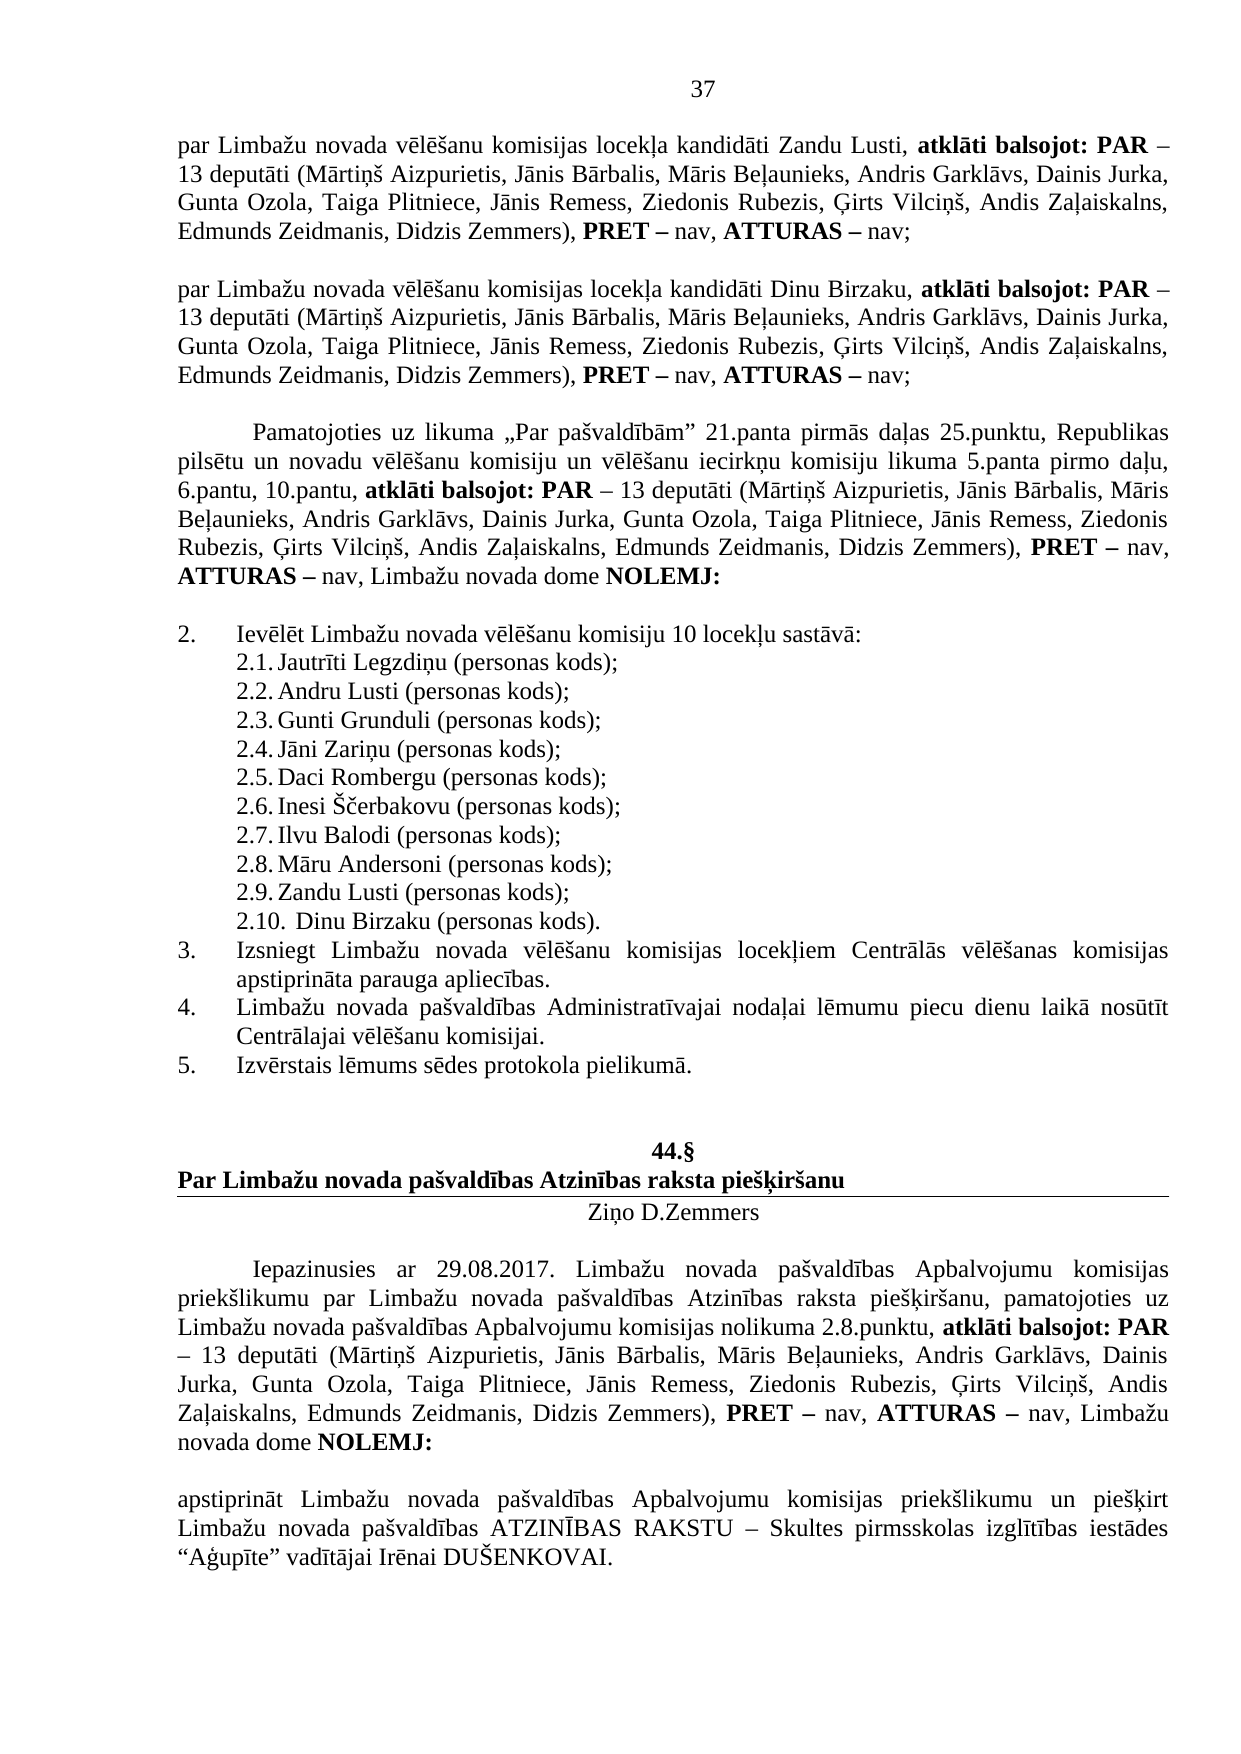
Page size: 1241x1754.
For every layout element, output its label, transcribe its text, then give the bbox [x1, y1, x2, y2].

list Daci Rombergu (personas kods); [236, 762, 1169, 791]
text Iepazinusies ar 29.08.2017. Limbažu novada pašvaldības Apbalvojumu komisijas priekšlikumu par Limbažu novada pašvaldības Atzinības raksta piešķiršanu, pamatojoties uz Limbažu novada pašvaldības Apbalvojumu komisijas nolikuma 2.8.punktu, atklāti balsojot: PAR – 13 deputāti (Mārtiņš Aizpurietis, Jānis Bārbalis, Māris Beļaunieks, Andris Garklāvs, Dainis Jurka, Gunta Ozola, Taiga Plitniece, Jānis Remess, Ziedonis Rubezis, Ģirts Vilciņš, Andis Zaļaiskalns, Edmunds Zeidmanis, Didzis Zemmers), PRET – nav, ATTURAS – nav, Limbažu novada dome NOLEMJ: [177, 1254, 1169, 1456]
list Izvērstais lēmums sēdes protokola pielikumā. [177, 1050, 1169, 1079]
list Ievēlēt Limbažu novada vēlēšanu komisiju 10 locekļu sastāvā: [177, 619, 1169, 647]
list Inesi Ščerbakovu (personas kods); [236, 791, 1169, 820]
text par Limbažu novada vēlēšanu komisijas locekļa kandidāti Zandu Lusti, atklāti balsojot: PAR – 13 deputāti (Mārtiņš Aizpurietis, Jānis Bārbalis, Māris Beļaunieks, Andris Garklāvs, Dainis Jurka, Gunta Ozola, Taiga Plitniece, Jānis Remess, Ziedonis Rubezis, Ģirts Vilciņš, Andis Zaļaiskalns, Edmunds Zeidmanis, Didzis Zemmers), PRET – nav, ATTURAS – nav; [177, 130, 1169, 245]
text apstiprināt Limbažu novada pašvaldības Apbalvojumu komisijas priekšlikumu un piešķirt Limbažu novada pašvaldības ATZINĪBAS RAKSTU – Skultes pirmsskolas izglītības iestādes “Aģupīte” vadītājai Irēnai DUŠENKOVAI. [177, 1484, 1169, 1571]
text Pamatojoties uz likuma „Par pašvaldībām” 21.panta pirmās daļas 25.punktu, Republikas pilsētu un novadu vēlēšanu komisiju un vēlēšanu iecirkņu komisiju likuma 5.panta pirmo daļu, 6.pantu, 10.pantu, atklāti balsojot: PAR – 13 deputāti (Mārtiņš Aizpurietis, Jānis Bārbalis, Māris Beļaunieks, Andris Garklāvs, Dainis Jurka, Gunta Ozola, Taiga Plitniece, Jānis Remess, Ziedonis Rubezis, Ģirts Vilciņš, Andis Zaļaiskalns, Edmunds Zeidmanis, Didzis Zemmers), PRET – nav, ATTURAS – nav, Limbažu novada dome NOLEMJ: [177, 417, 1169, 590]
list Gunti Grunduli (personas kods); [236, 705, 1169, 734]
list Izsniegt Limbažu novada vēlēšanu komisijas locekļiem Centrālās vēlēšanas komisijas apstiprināta parauga apliecības. [177, 935, 1169, 992]
list Māru Andersoni (personas kods); [236, 849, 1169, 877]
text par Limbažu novada vēlēšanu komisijas locekļa kandidāti Dinu Birzaku, atklāti balsojot: PAR – 13 deputāti (Mārtiņš Aizpurietis, Jānis Bārbalis, Māris Beļaunieks, Andris Garklāvs, Dainis Jurka, Gunta Ozola, Taiga Plitniece, Jānis Remess, Ziedonis Rubezis, Ģirts Vilciņš, Andis Zaļaiskalns, Edmunds Zeidmanis, Didzis Zemmers), PRET – nav, ATTURAS – nav; [177, 274, 1169, 389]
text Par Limbažu novada pašvaldības Atzinības raksta piešķiršanu [177, 1165, 1169, 1196]
list Jāni Zariņu (personas kods); [236, 734, 1169, 762]
list Ilvu Balodi (personas kods); [236, 820, 1169, 849]
text Ziņo D.Zemmers [177, 1197, 1169, 1226]
list Zandu Lusti (personas kods); [236, 877, 1169, 906]
list Dinu Birzaku (personas kods). [236, 906, 1169, 935]
text 44.§ [177, 1136, 1169, 1165]
list Andru Lusti (personas kods); [236, 676, 1169, 705]
list Limbažu novada pašvaldības Administratīvajai nodaļai lēmumu piecu dienu laikā nosūtīt Centrālajai vēlēšanu komisijai. [177, 992, 1169, 1050]
list Jautrīti Legzdiņu (personas kods); [236, 647, 1169, 676]
